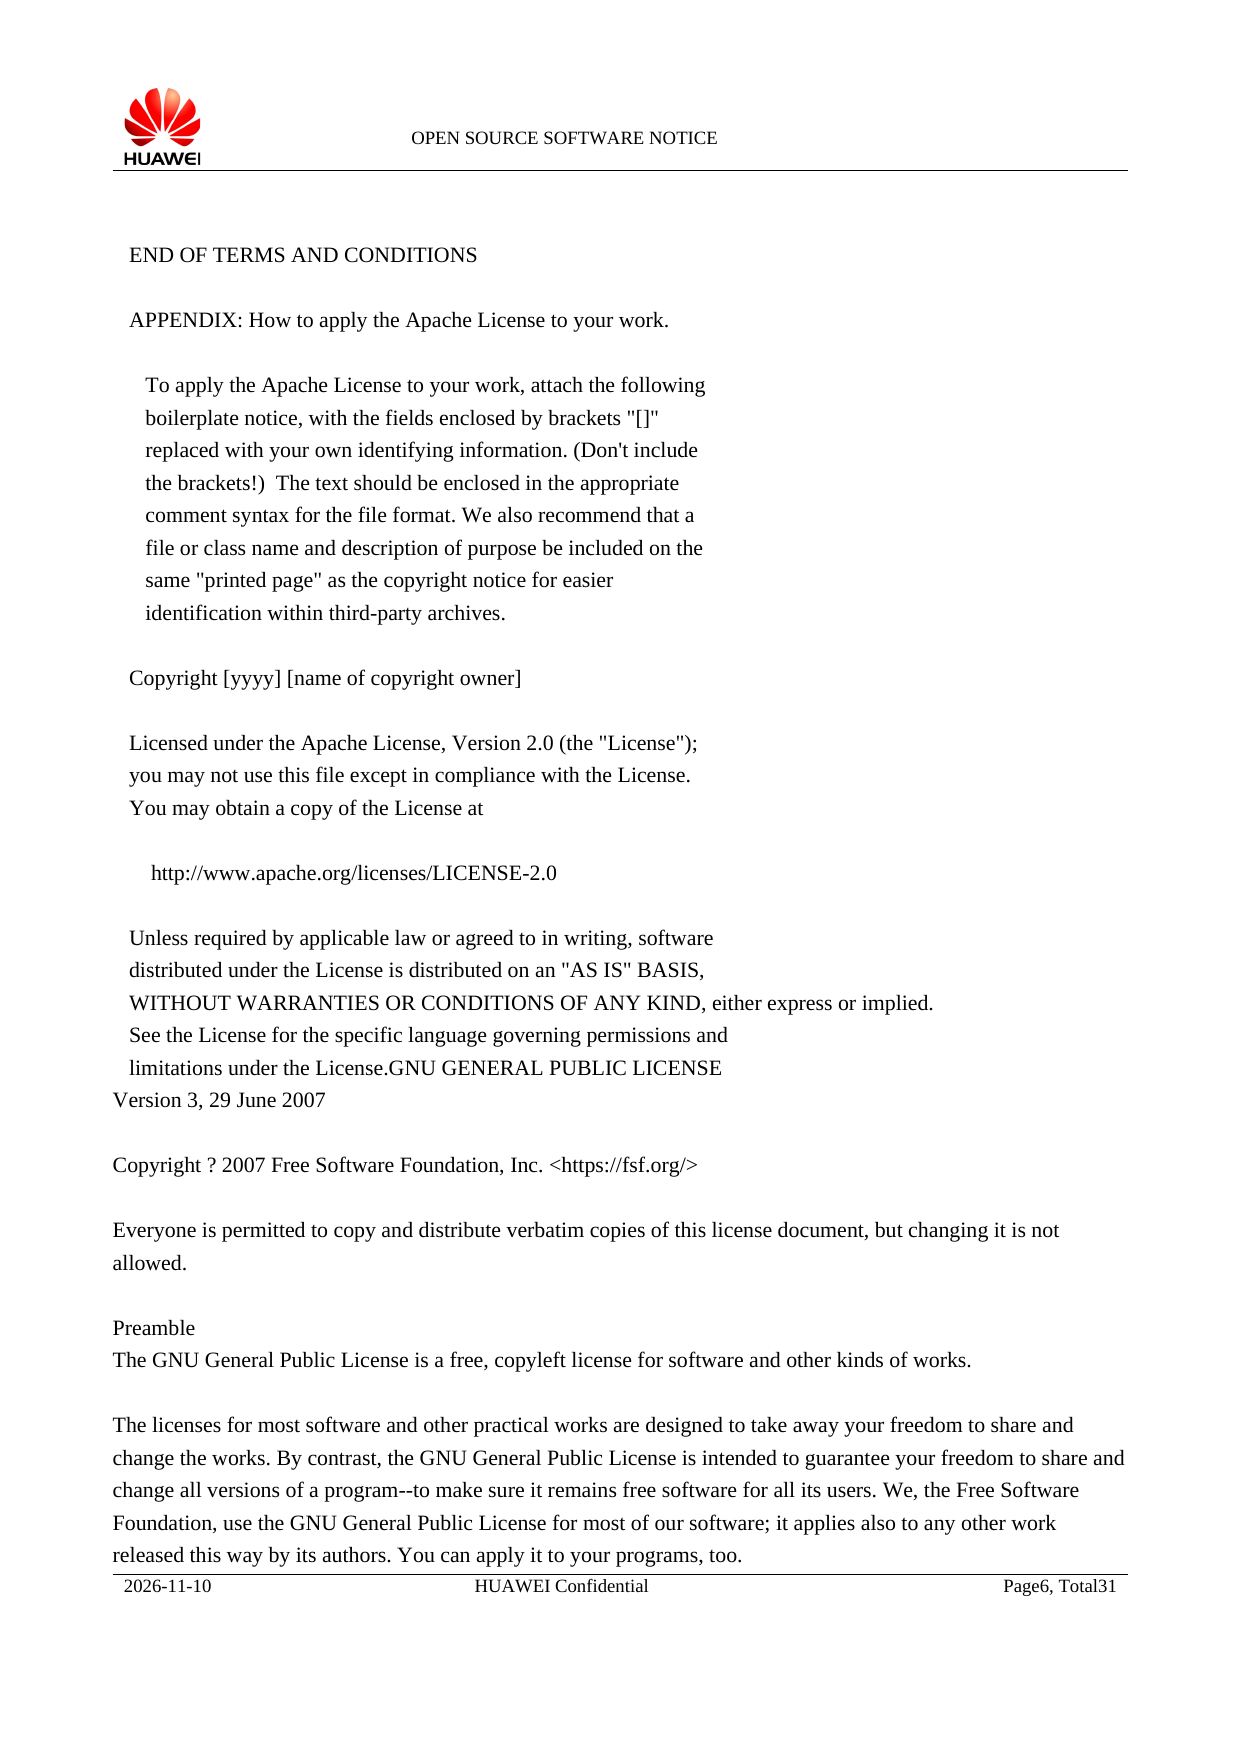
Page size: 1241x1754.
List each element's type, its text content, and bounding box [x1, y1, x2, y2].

picture [124, 88, 201, 165]
